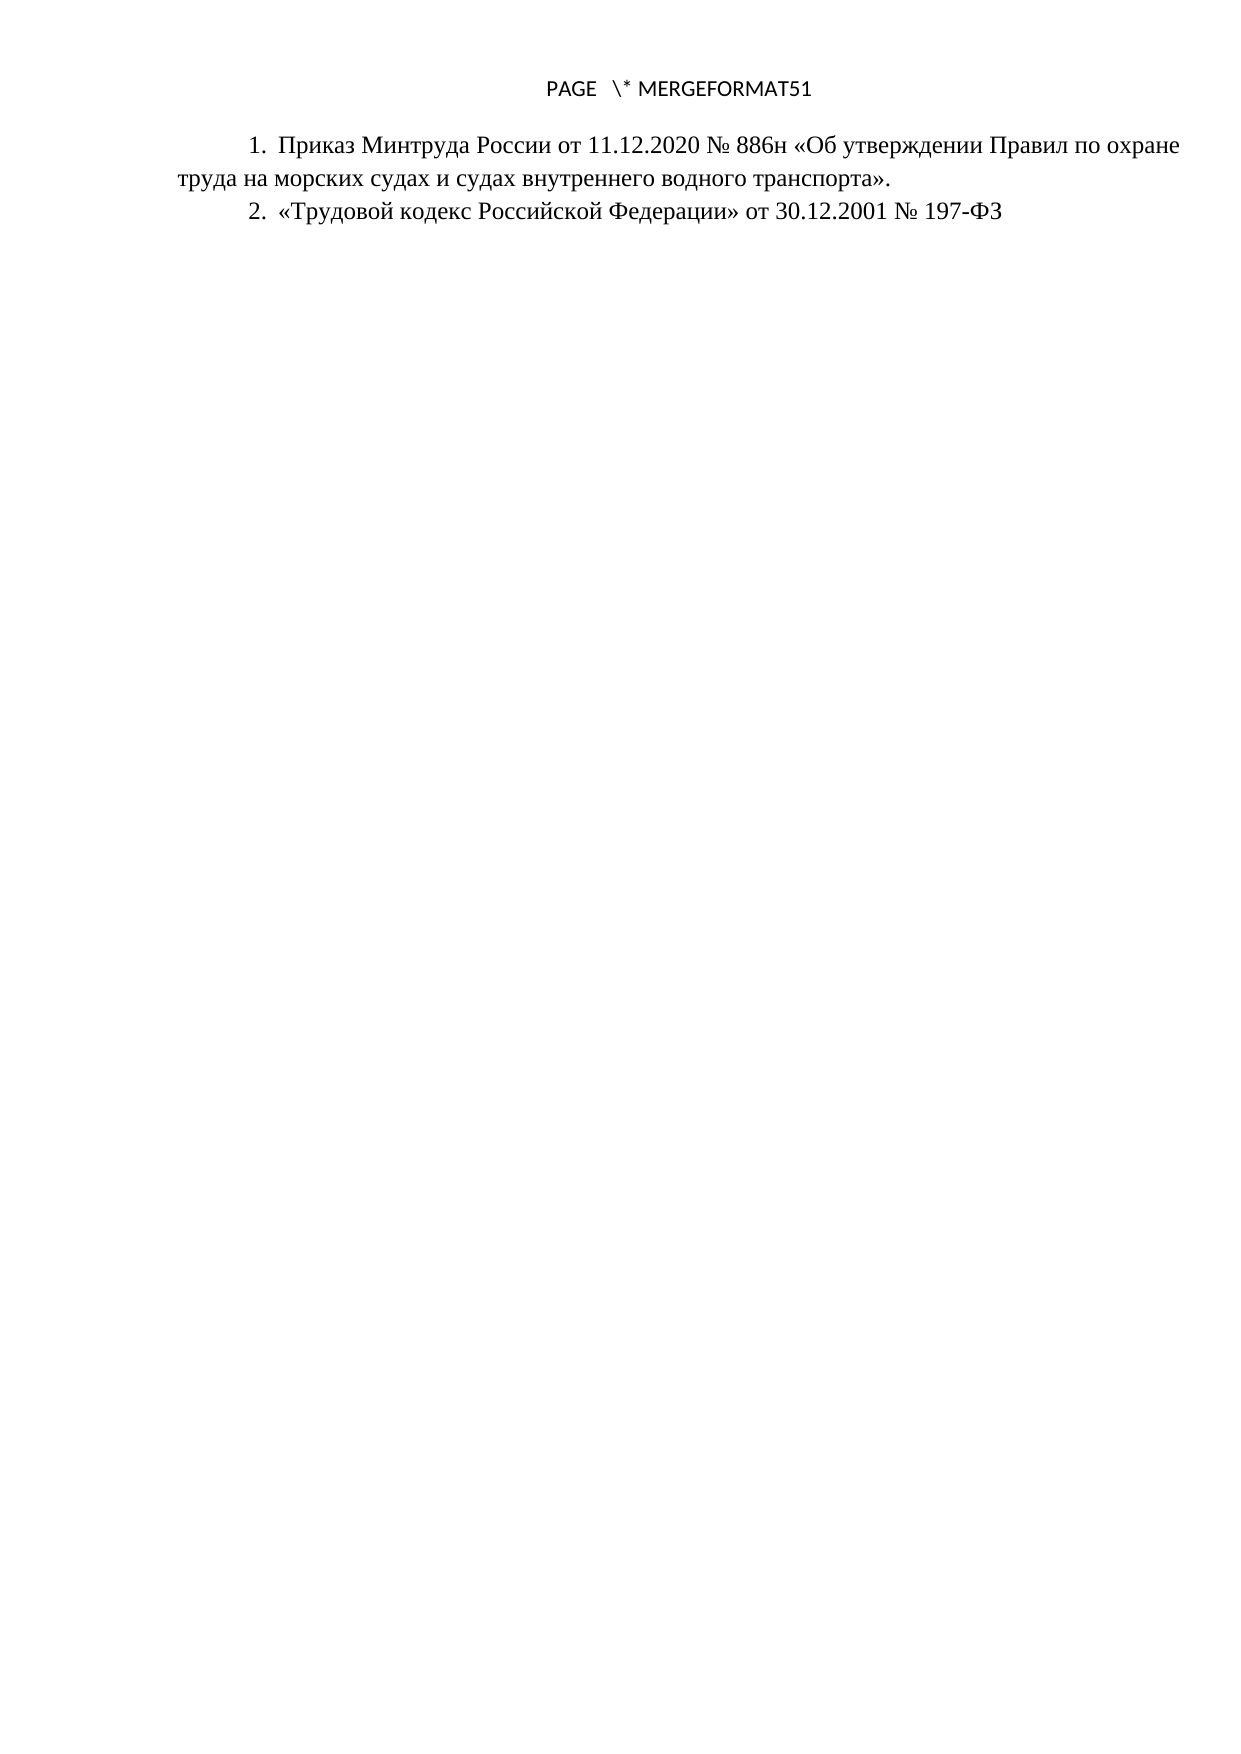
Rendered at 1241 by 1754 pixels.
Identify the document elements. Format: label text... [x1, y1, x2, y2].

list Приказ Минтруда России от 11.12.2020 № 886н «Об утверждении Правил по охране труда на морских судах и судах внутреннего водного транспорта». [177, 130, 1181, 192]
list «Трудовой кодекс Российской Федерации» от 30.12.2001 № 197-ФЗ [177, 196, 1181, 225]
